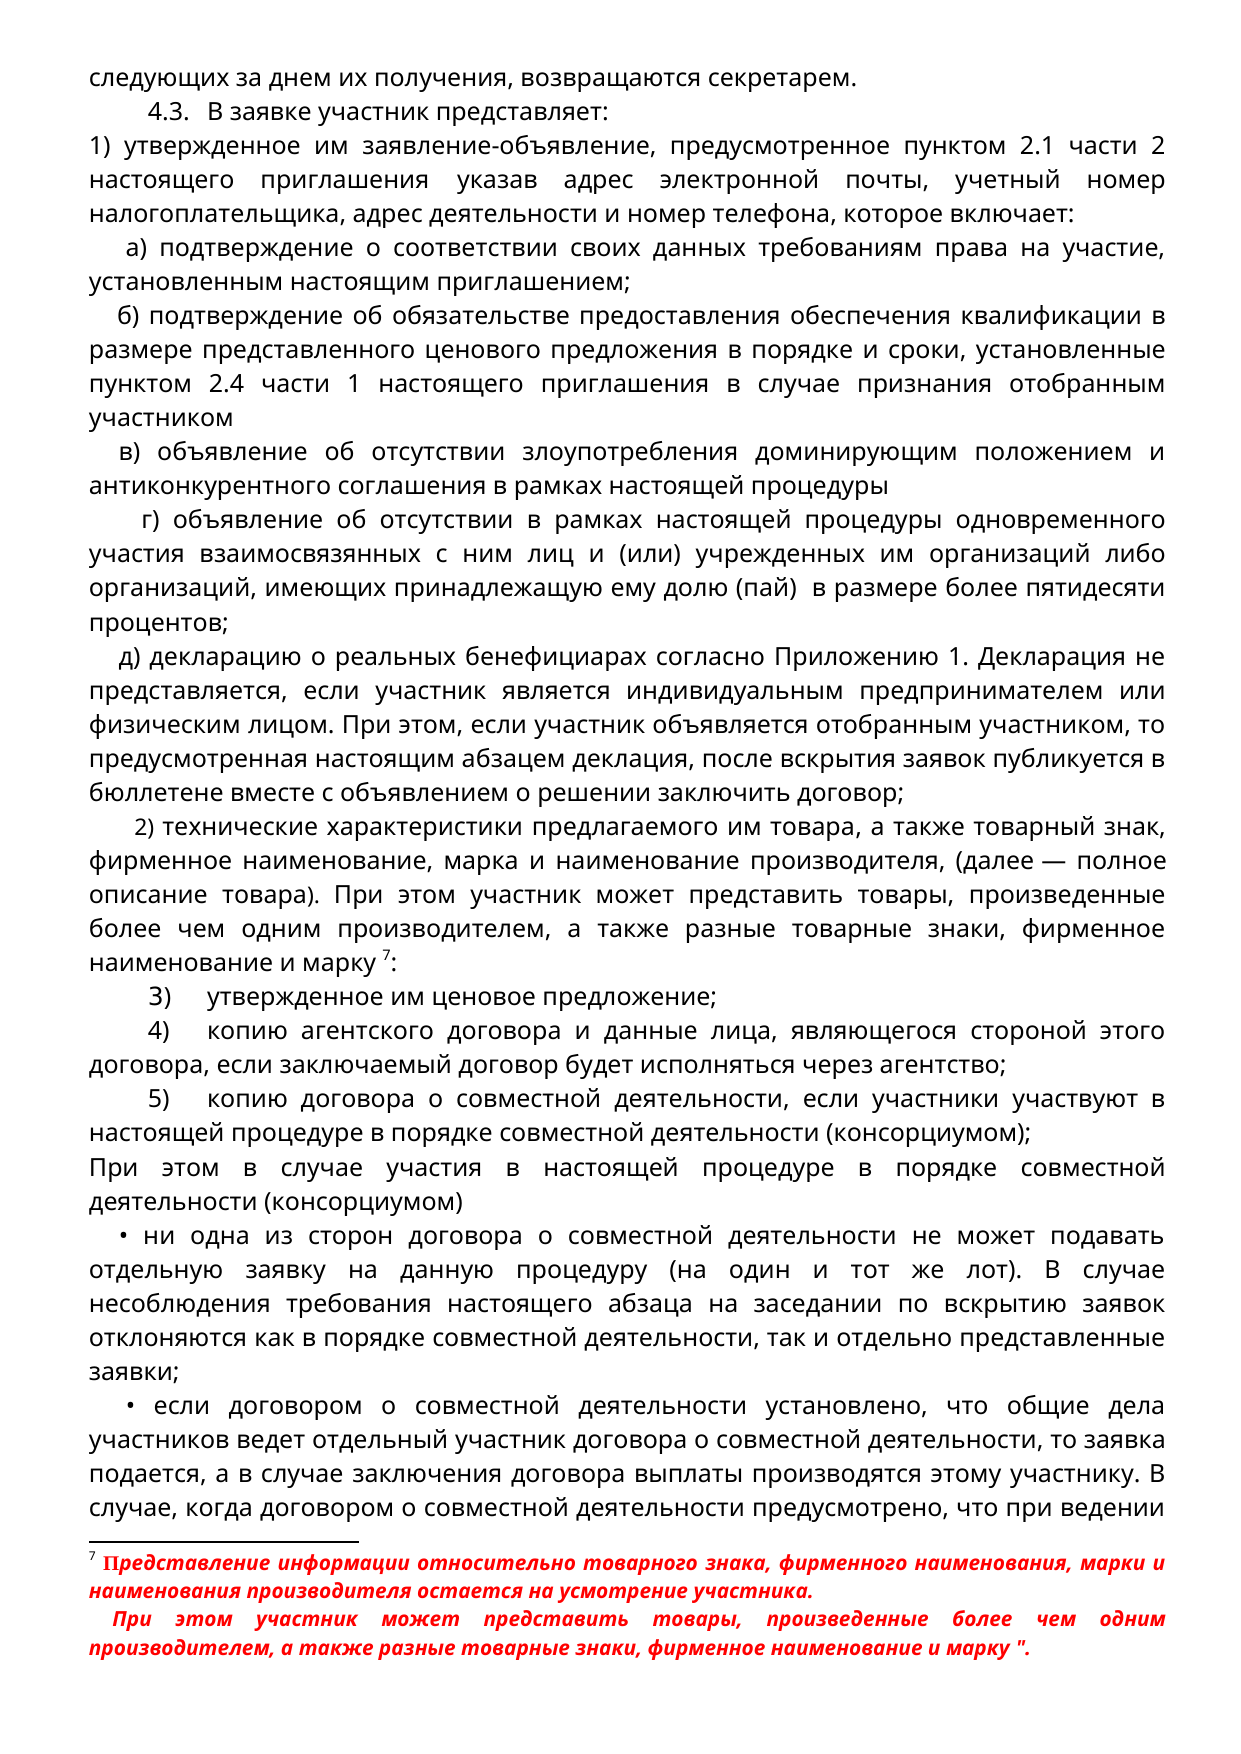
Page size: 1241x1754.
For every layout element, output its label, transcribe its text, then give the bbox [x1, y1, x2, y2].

text • ни одна из сторон договора о совместной деятельности не может подавать отдельную заявку на данную процедуру (на один и тот же лот). В случае несоблюдения требования настоящего абзаца на заседании по вскрытию заявок отклоняются как в порядке совместной деятельности, так и отдельно представленные заявки; [89, 1217, 1167, 1388]
text 3) утвержденное им ценовое предложение; [89, 979, 1167, 1013]
text 5) копию договора о совместной деятельности, если участники участвуют в настоящей процедуре в порядке совместной деятельности (консорциумом); [89, 1081, 1167, 1149]
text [89, 1388, 1167, 1524]
text При этом в случае участия в настоящей процедуре в порядке совместной деятельности (консорциумом) [89, 1149, 1167, 1217]
text 2) технические характеристики предлагаемого им товара, а также товарный знак, фирменное наименование, марка и наименование производителя, (далее — полное описание товара). При этом участник может представить товары, произведенные более чем одним производителем, а также разные товарные знаки, фирменное наименование и марку 7: [89, 808, 1167, 979]
text г) объявление об отсутствии в рамках настоящей процедуры одновременного участия взаимосвязянных с ним лиц и (или) учрежденных им организаций либо организаций, имеющих принадлежащую ему долю (пай) в размере более пятидесяти процентов; [89, 502, 1167, 638]
text б) подтверждение об обязательстве предоставления обеспечения квалификации в размере представленного ценового предложения в порядке и сроки, установленные пунктом 2.4 части 1 настоящего приглашения в случае признания отобранным участником [89, 298, 1167, 434]
text 4.3. В заявке участник представляет: [89, 93, 1167, 127]
text а) подтверждение о соответствии своих данных требованиям права на участие, установленным настоящим приглашением; [89, 229, 1167, 298]
text в) объявление об отсутствии злоупотребления доминирующим положением и антиконкурентного соглашения в рамках настоящей процедуры [89, 434, 1167, 502]
text д) декларацию о реальных бенефициарах согласно Приложению 1. Декларация не представляется, если участник является индивидуальным предпринимателем или физическим лицом. При этом, если участник объявляется отобранным участником, то предусмотренная настоящим абзацем деклация, после вскрытия заявок публикуется в бюллетене вместе с объявлением о решении заключить договор; [89, 638, 1167, 808]
text 1) утвержденное им заявление-объявление, предусмотренное пунктом 2.1 части 2 настоящего приглашения указав адрес электронной почты, учетный номер налогоплательщика, адрес деятельности и номер телефона, которое включает: [89, 127, 1167, 229]
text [89, 59, 1167, 93]
text 4) копию агентского договора и данные лица, являющегося стороной этого договора, если заключаемый договор будет исполняться через агентство; [89, 1013, 1167, 1081]
